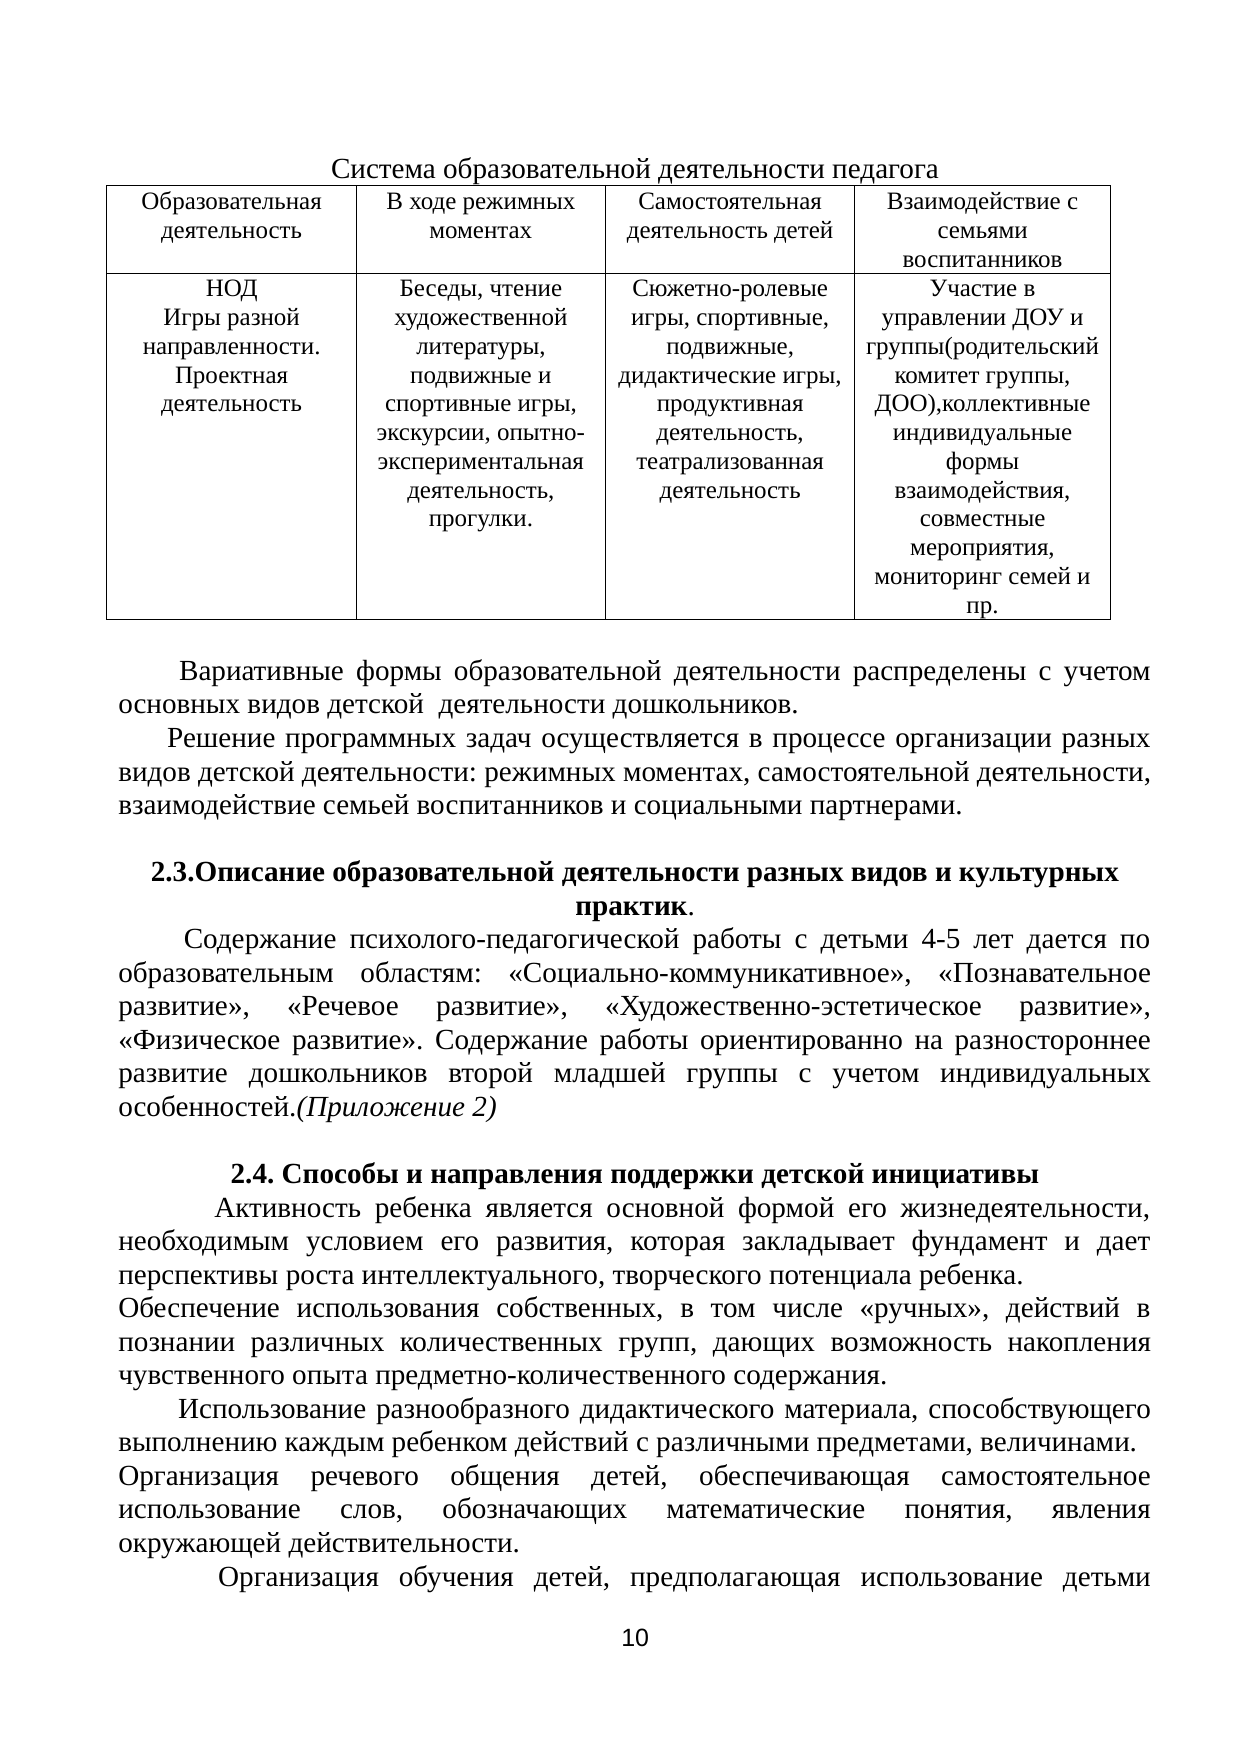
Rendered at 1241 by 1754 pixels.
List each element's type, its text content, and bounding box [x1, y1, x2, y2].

text Активность ребенка является основной формой его жизнедеятельности, необходимым условием его развития, которая закладывает фундамент и дает перспективы роста интеллектуального, творческого потенциала ребенка. [118, 1190, 1152, 1290]
text Содержание психолого-педагогической работы с детьми 4-5 лет дается по образовательным областям: «Социально-коммуникативное», «Познавательное развитие», «Речевое развитие», «Художественно-эстетическое развитие», «Физическое развитие». Содержание работы ориентированно на разностороннее развитие дошкольников второй младшей группы с учетом индивидуальных особенностей.(Приложение 2) [118, 921, 1152, 1123]
table_cell Участие в управлении ДОУ и группы(родительский комитет группы, ДОО),коллективные индивидуальные формы взаимодействия, совместные мероприятия, мониторинг семей и пр. [855, 274, 1110, 618]
text Организация речевого общения детей, обеспечивающая самостоятельное использование слов, обозначающих математические понятия, явления окружающей действительности. [118, 1458, 1152, 1559]
text Решение программных задач осуществляется в процессе организации разных видов детской деятельности: режимных моментах, самостоятельной деятельности, взаимодействие семьей воспитанников и социальными партнерами. [118, 720, 1152, 821]
text Вариативные формы образовательной деятельности распределены с учетом основных видов детской деятельности дошкольников. [118, 653, 1152, 720]
table_header Самостоятельная деятельность детей [606, 186, 854, 272]
text Обеспечение использования собственных, в том числе «ручных», действий в познании различных количественных групп, дающих возможность накопления чувственного опыта предметно-количественного содержания. [118, 1290, 1152, 1391]
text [118, 1559, 1152, 1592]
table_header В ходе режимных моментах [357, 186, 605, 272]
text 2.3.Описание образовательной деятельности разных видов и культурных практик. [118, 854, 1152, 921]
text Использование разнообразного дидактического материала, способствующего выполнению каждым ребенком действий с различными предметами, величинами. [118, 1391, 1152, 1458]
table_cell Беседы, чтение художественной литературы, подвижные и спортивные игры, экскурсии, опытно-экспериментальная деятельность, прогулки. [357, 274, 605, 618]
table_cell НОД Игры разной направленности. Проектная деятельность [107, 274, 356, 618]
table_header Взаимодействие с семьями воспитанников [855, 186, 1110, 272]
table_cell Сюжетно-ролевые игры, спортивные, подвижные, дидактические игры, продуктивная деятельность, театрализованная деятельность [606, 274, 854, 618]
text 2.4. Способы и направления поддержки детской инициативы [118, 1156, 1152, 1190]
table_header Образовательная деятельность [107, 186, 356, 272]
text Система образовательной деятельности педагога [118, 152, 1152, 185]
